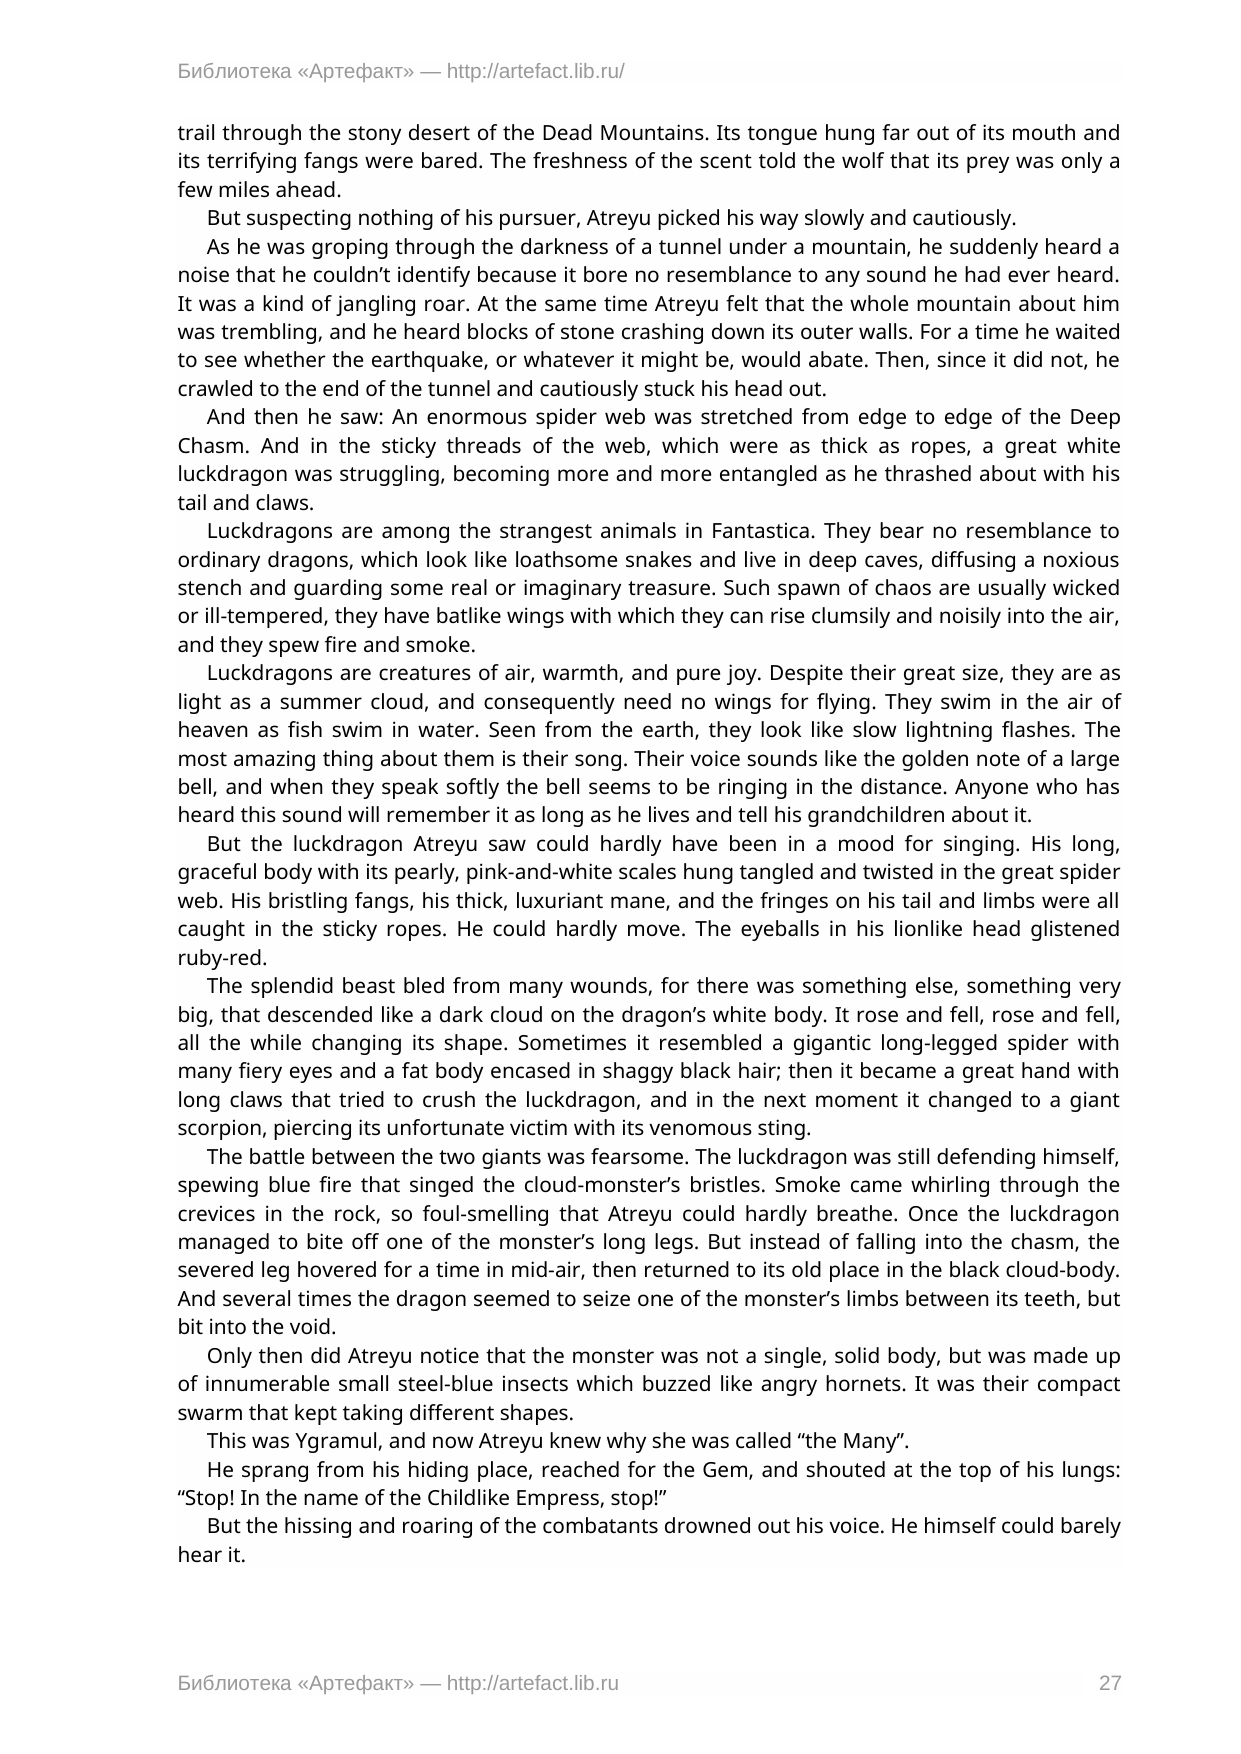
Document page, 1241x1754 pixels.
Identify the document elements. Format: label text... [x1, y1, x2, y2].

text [177, 118, 1122, 203]
text Only then did Atreyu notice that the monster was not a single, solid body, but was made up of innumerable small steel-blue insects which buzzed like angry hornets. It was their compact swarm that kept taking different shapes. [177, 1341, 1122, 1426]
text This was Ygramul, and now Atreyu knew why she was called “the Many”. [177, 1426, 1122, 1455]
text As he was groping through the darkness of a tunnel under a mountain, he suddenly heard a noise that he couldn’t identify because it bore no resemblance to any sound he had ever heard. It was a kind of jangling roar. At the same time Atreyu felt that the whole mountain about him was trembling, and he heard blocks of stone crashing down its outer walls. For a time he waited to see whether the earthquake, or whatever it might be, would abate. Then, since it did not, he crawled to the end of the tunnel and cautiously stuck his head out. [177, 232, 1122, 402]
text But the hissing and roaring of the combatants drowned out his voice. He himself could barely hear it. [177, 1512, 1122, 1568]
text And then he saw: An enormous spider web was stretched from edge to edge of the Deep Chasm. And in the sticky threads of the web, which were as thick as ropes, a great white luckdragon was struggling, becoming more and more entangled as he thrashed about with his tail and claws. [177, 402, 1122, 516]
text He sprang from his hiding place, reached for the Gem, and shouted at the top of his lungs: “Stop! In the name of the Childlike Empress, stop!” [177, 1455, 1122, 1512]
text Luckdragons are creatures of air, warmth, and pure joy. Despite their great size, they are as light as a summer cloud, and consequently need no wings for flying. They swim in the air of heaven as fish swim in water. Seen from the earth, they look like slow lightning flashes. The most amazing thing about them is their song. Their voice sounds like the golden note of a large bell, and when they speak softly the bell seems to be ringing in the distance. Anyone who has heard this sound will remember it as long as he lives and tell his grandchildren about it. [177, 658, 1122, 829]
text Luckdragons are among the strangest animals in Fantastica. They bear no resemblance to ordinary dragons, which look like loathsome snakes and live in deep caves, diffusing a noxious stench and guarding some real or imaginary treasure. Such spawn of chaos are usually wicked or ill-tempered, they have batlike wings with which they can rise clumsily and noisily into the air, and they spew fire and smoke. [177, 516, 1122, 658]
text But suspecting nothing of his pursuer, Atreyu picked his way slowly and cautiously. [177, 203, 1122, 232]
text But the luckdragon Atreyu saw could hardly have been in a mood for singing. His long, graceful body with its pearly, pink-and-white scales hung tangled and twisted in the great spider web. His bristling fangs, his thick, luxuriant mane, and the fringes on his tail and limbs were all caught in the sticky ropes. He could hardly move. The eyeballs in his lionlike head glistened ruby-red. [177, 829, 1122, 971]
text The battle between the two giants was fearsome. The luckdragon was still defending himself, spewing blue fire that singed the cloud-monster’s bristles. Smoke came whirling through the crevices in the rock, so foul-smelling that Atreyu could hardly breathe. Once the luckdragon managed to bite off one of the monster’s long legs. But instead of falling into the chasm, the severed leg hovered for a time in mid-air, then returned to its old place in the black cloud-body. And several times the dragon seemed to seize one of the monster’s limbs between its teeth, but bit into the void. [177, 1142, 1122, 1341]
text The splendid beast bled from many wounds, for there was something else, something very big, that descended like a dark cloud on the dragon’s white body. It rose and fell, rose and fell, all the while changing its shape. Sometimes it resembled a gigantic long-legged spider with many fiery eyes and a fat body encased in shaggy black hair; then it became a great hand with long claws that tried to crush the luckdragon, and in the next moment it changed to a giant scorpion, piercing its unfortunate victim with its venomous sting. [177, 971, 1122, 1142]
